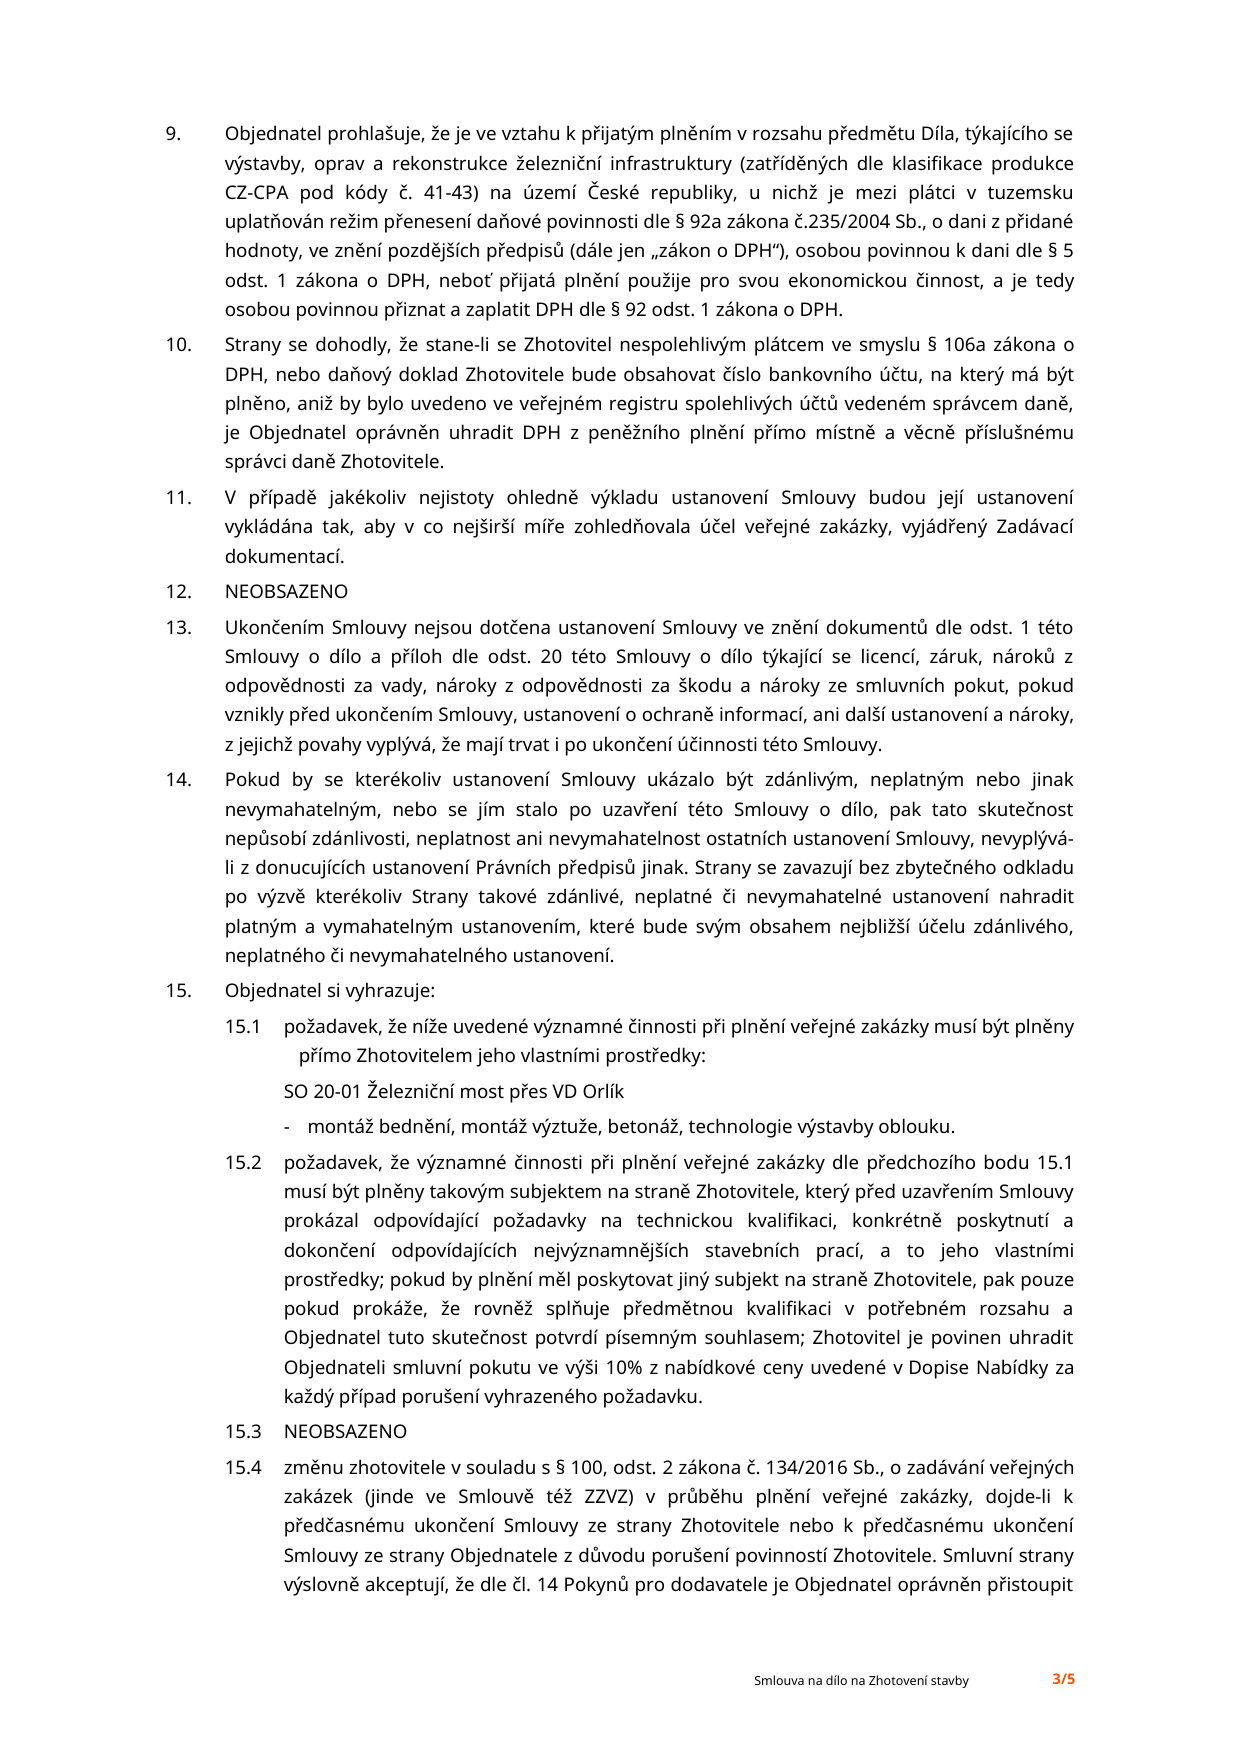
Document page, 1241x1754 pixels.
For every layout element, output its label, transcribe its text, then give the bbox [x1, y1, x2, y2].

list Pokud by se kterékoliv ustanovení Smlouvy ukázalo být zdánlivým, neplatným nebo jinak nevymahatelným, nebo se jím stalo po uzavření této Smlouvy o dílo, pak tato skutečnost nepůsobí zdánlivosti, neplatnost ani nevymahatelnost ostatních ustanovení Smlouvy, nevyplývá-li z donucujících ustanovení Právních předpisů jinak. Strany se zavazují bez zbytečného odkladu po výzvě kterékoliv Strany takové zdánlivé, neplatné či nevymahatelné ustanovení nahradit platným a vymahatelným ustanovením, které bude svým obsahem nejbližší účelu zdánlivého, neplatného či nevymahatelného ustanovení. [165, 767, 1075, 968]
list Strany se dohodly, že stane-li se Zhotovitel nespolehlivým plátcem ve smyslu § 106a zákona o DPH, nebo daňový doklad Zhotovitele bude obsahovat číslo bankovního účtu, na který má být plněno, aniž by bylo uvedeno ve veřejném registru spolehlivých účtů vedeném správcem daně, je Objednatel oprávněn uhradit DPH z peněžního plnění přímo místně a věcně příslušnému správci daně Zhotovitele. [165, 332, 1075, 474]
list NEOBSAZENO [165, 578, 1075, 604]
list SO 20-01 Železniční most přes VD Orlík [283, 1078, 1075, 1103]
list požadavek, že níže uvedené významné činnosti při plnění veřejné zakázky musí být plněny přímo Zhotovitelem jeho vlastními prostředky: [224, 1013, 1075, 1068]
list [224, 1454, 1075, 1597]
list požadavek, že významné činnosti při plnění veřejné zakázky dle předchozího bodu 15.1 musí být plněny takovým subjektem na straně Zhotovitele, který před uzavřením Smlouvy prokázal odpovídající požadavky na technickou kvalifikaci, konkrétně poskytnutí a dokončení odpovídajících nejvýznamnějších stavebních prací, a to jeho vlastními prostředky; pokud by plnění měl poskytovat jiný subjekt na straně Zhotovitele, pak pouze pokud prokáže, že rovněž splňuje předmětnou kvalifikaci v potřebném rozsahu a Objednatel tuto skutečnost potvrdí písemným souhlasem; Zhotovitel je povinen uhradit Objednateli smluvní pokutu ve výši 10% z nabídkové ceny uvedené v Dopise Nabídky za každý případ porušení vyhrazeného požadavku. [224, 1149, 1075, 1409]
list Ukončením Smlouvy nejsou dotčena ustanovení Smlouvy ve znění dokumentů dle odst. 1 této Smlouvy o dílo a příloh dle odst. 20 této Smlouvy o dílo týkající se licencí, záruk, nároků z odpovědnosti za vady, nároky z odpovědnosti za škodu a nároky ze smluvních pokut, pokud vznikly před ukončením Smlouvy, ustanovení o ochraně informací, ani další ustanovení a nároky, z jejichž povahy vyplývá, že mají trvat i po ukončení účinnosti této Smlouvy. [165, 614, 1075, 757]
list Objednatel si vyhrazuje: [165, 978, 1075, 1003]
list - montáž bednění, montáž výztuže, betonáž, technologie výstavby oblouku. [283, 1113, 1075, 1139]
list V případě jakékoliv nejistoty ohledně výkladu ustanovení Smlouvy budou její ustanovení vykládána tak, aby v co nejširší míře zohledňovala účel veřejné zakázky, vyjádřený Zadávací dokumentací. [165, 484, 1075, 568]
list Objednatel prohlašuje, že je ve vztahu k přijatým plněním v rozsahu předmětu Díla, týkajícího se výstavby, oprav a rekonstrukce železniční infrastruktury (zatříděných dle klasifikace produkce CZ-CPA pod kódy č. 41-43) na území České republiky, u nichž je mezi plátci v tuzemsku uplatňován režim přenesení daňové povinnosti dle § 92a zákona č.235/2004 Sb., o dani z přidané hodnoty, ve znění pozdějších předpisů (dále jen „zákon o DPH“), osobou povinnou k dani dle § 5 odst. 1 zákona o DPH, neboť přijatá plnění použije pro svou ekonomickou činnost, a je tedy osobou povinnou přiznat a zaplatit DPH dle § 92 odst. 1 zákona o DPH. [165, 121, 1075, 322]
list NEOBSAZENO [224, 1419, 1075, 1444]
